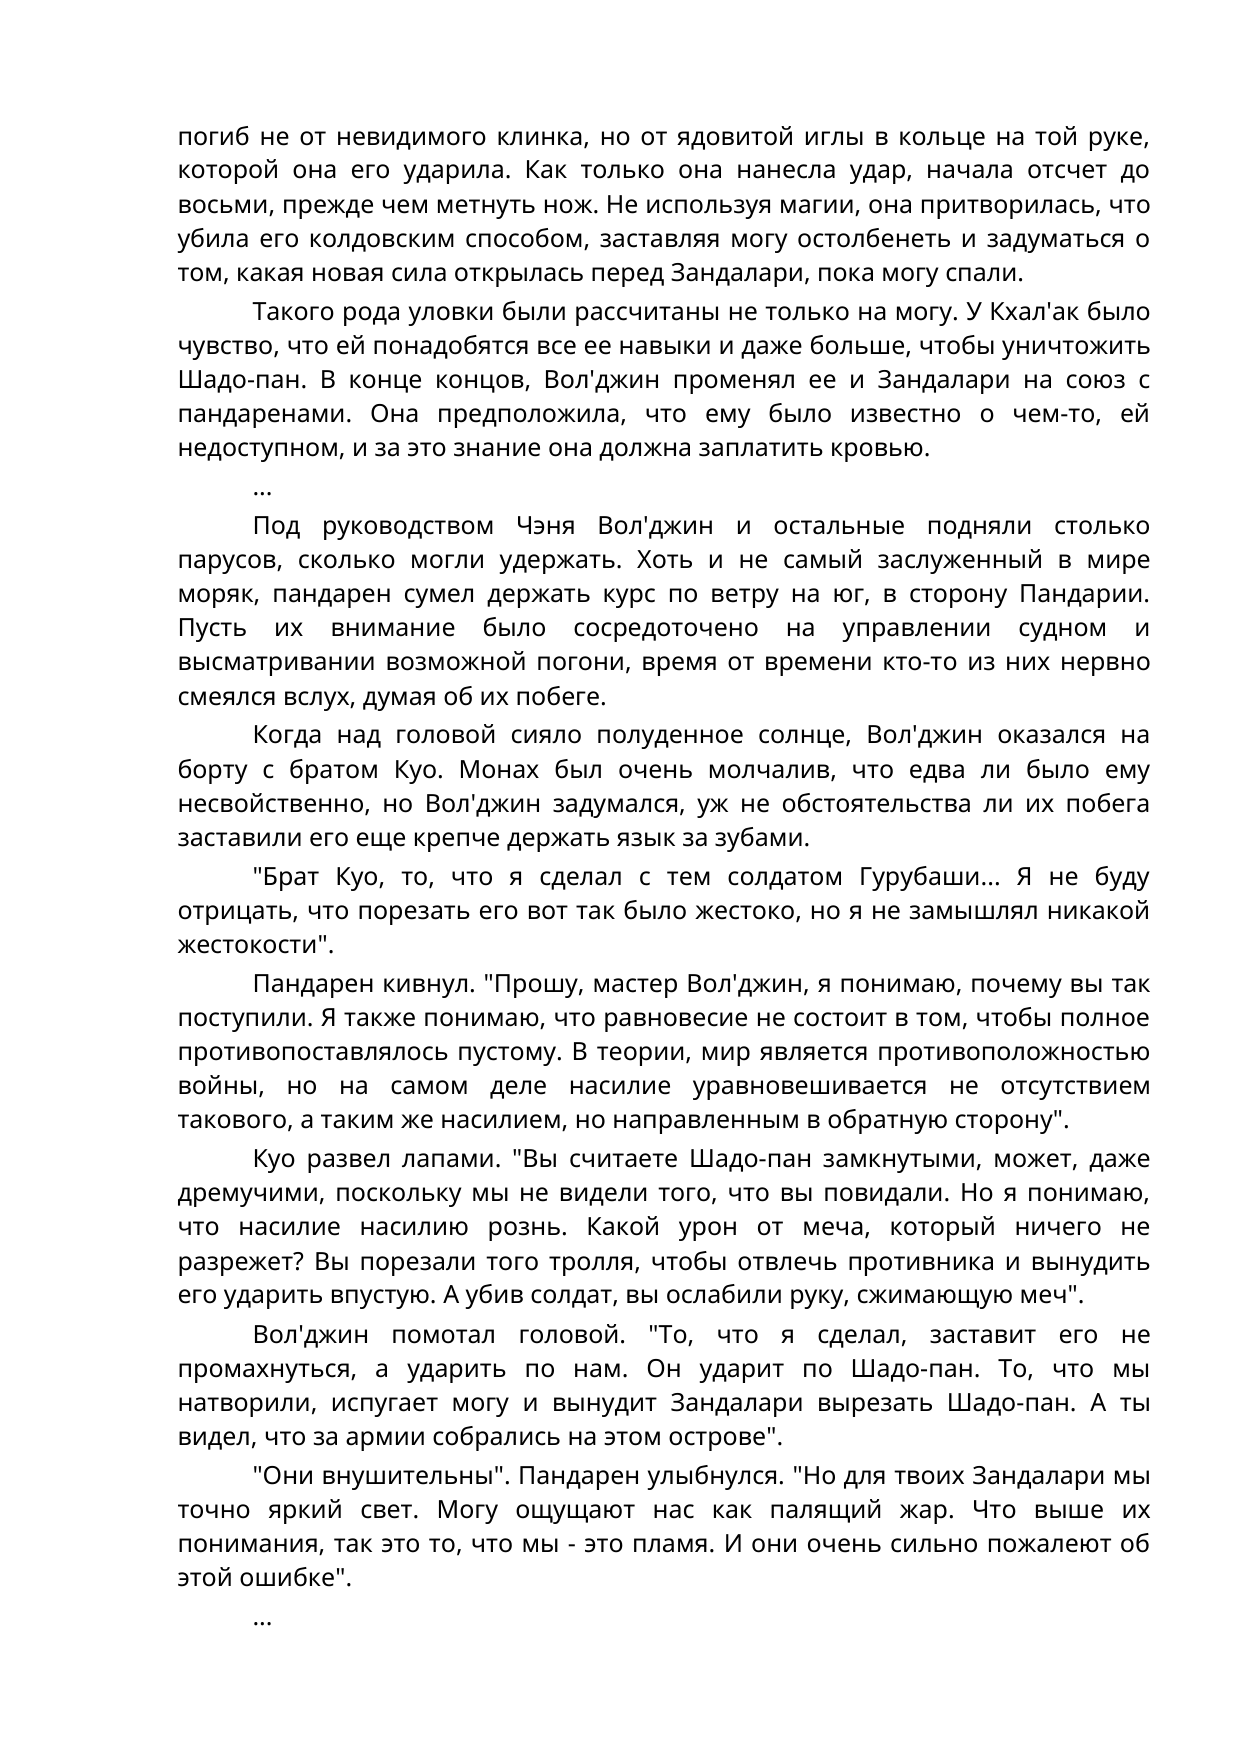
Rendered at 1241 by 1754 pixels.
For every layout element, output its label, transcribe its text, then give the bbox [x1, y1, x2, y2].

text Вол'джин помотал головой. "То, что я сделал, заставит его не промахнуться, а ударить по нам. Он ударит по Шадо-пан. То, что мы натворили, испугает могу и вынудит Зандалари вырезать Шадо-пан. А ты видел, что за армии собрались на этом острове". [177, 1316, 1152, 1452]
text "Брат Куо, то, что я сделал с тем солдатом Гурубаши... Я не буду отрицать, что порезать его вот так было жестоко, но я не замышлял никакой жестокости". [177, 858, 1152, 961]
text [177, 118, 1152, 288]
text ... [177, 469, 1152, 503]
text Пандарен кивнул. "Прошу, мастер Вол'джин, я понимаю, почему вы так поступили. Я также понимаю, что равновесие не состоит в том, чтобы полное противопоставлялось пустому. В теории, мир является противоположностью войны, но на самом деле насилие уравновешивается не отсутствием такового, а таким же насилием, но направленным в обратную сторону". [177, 966, 1152, 1136]
text Под руководством Чэня Вол'джин и остальные подняли столько парусов, сколько могли удержать. Хоть и не самый заслуженный в мире моряк, пандарен сумел держать курс по ветру на юг, в сторону Пандарии. Пусть их внимание было сосредоточено на управлении судном и высматривании возможной погони, время от времени кто-то из них нервно смеялся вслух, думая об их побеге. [177, 508, 1152, 712]
text "Они внушительны". Пандарен улыбнулся. "Но для твоих Зандалари мы точно яркий свет. Могу ощущают нас как палящий жар. Что выше их понимания, так это то, что мы - это пламя. И они очень сильно пожалеют об этой ошибке". [177, 1457, 1152, 1594]
text ... [177, 1599, 1152, 1633]
text Куо развел лапами. "Вы считаете Шадо-пан замкнутыми, может, даже дремучими, поскольку мы не видели того, что вы повидали. Но я понимаю, что насилие насилию рознь. Какой урон от меча, который ничего не разрежет? Вы порезали того тролля, чтобы отвлечь противника и вынудить его ударить впустую. А убив солдат, вы ослабили руку, сжимающую меч". [177, 1141, 1152, 1311]
text Такого рода уловки были рассчитаны не только на могу. У Кхал'ак было чувство, что ей понадобятся все ее навыки и даже больше, чтобы уничтожить Шадо-пан. В конце концов, Вол'джин променял ее и Зандалари на союз с пандаренами. Она предположила, что ему было известно о чем-то, ей недоступном, и за это знание она должна заплатить кровью. [177, 293, 1152, 464]
text Когда над головой сияло полуденное солнце, Вол'джин оказался на борту с братом Куо. Монах был очень молчалив, что едва ли было ему несвойственно, но Вол'джин задумался, уж не обстоятельства ли их побега заставили его еще крепче держать язык за зубами. [177, 717, 1152, 853]
